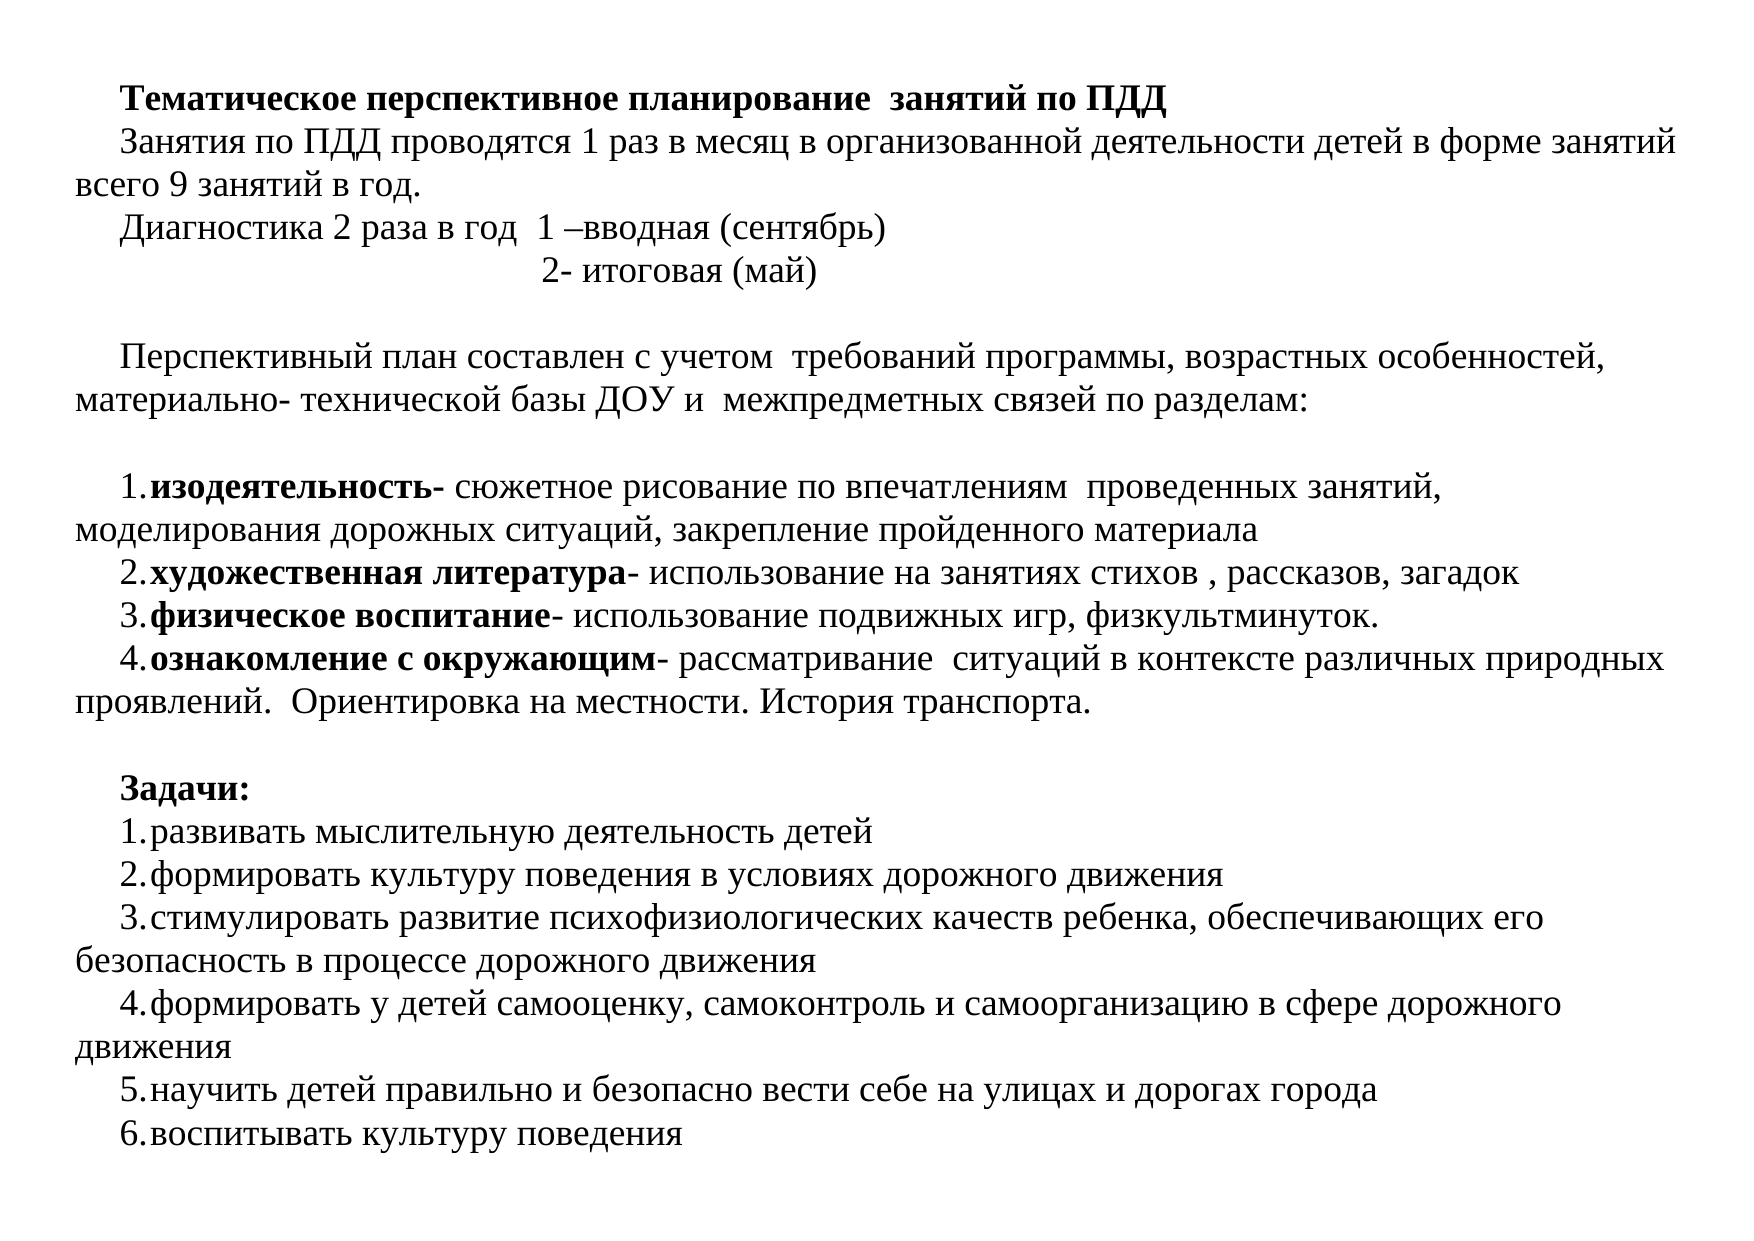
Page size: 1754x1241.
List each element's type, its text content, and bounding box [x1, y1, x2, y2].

list физическое воспитание- использование подвижных игр, физкультминуток. [75, 592, 1679, 636]
text Тематическое перспективное планирование занятий по ПДД [75, 75, 1679, 118]
list ознакомление с окружающим- рассматривание ситуаций в контексте различных природных проявлений. Ориентировка на местности. История транспорта. [75, 636, 1679, 722]
list художественная литература- использование на занятиях стихов , рассказов, загадок [75, 549, 1679, 592]
list стимулировать развитие психофизиологических качеств ребенка, обеспечивающих его безопасность в процессе дорожного движения [75, 894, 1679, 981]
list формировать у детей самооценку, самоконтроль и самоорганизацию в сфере дорожного движения [75, 981, 1679, 1067]
list воспитывать культуру поведения [75, 1110, 1679, 1153]
text Диагностика 2 раза в год 1 –вводная (сентябрь) [75, 204, 1679, 247]
list развивать мыслительную деятельность детей [75, 808, 1679, 851]
text Перспективный план составлен с учетом требований программы, возрастных особенностей, материально- технической базы ДОУ и межпредметных связей по разделам: [75, 334, 1679, 420]
text Занятия по ПДД проводятся 1 раз в месяц в организованной деятельности детей в форме занятий всего 9 занятий в год. [75, 118, 1679, 204]
text Задачи: [75, 765, 1679, 808]
list научить детей правильно и безопасно вести себе на улицах и дорогах города [75, 1067, 1679, 1110]
text 2- итоговая (май) [75, 247, 1679, 291]
list формировать культуру поведения в условиях дорожного движения [75, 851, 1679, 894]
list изодеятельность- сюжетное рисование по впечатлениям проведенных занятий, моделирования дорожных ситуаций, закрепление пройденного материала [75, 463, 1679, 549]
